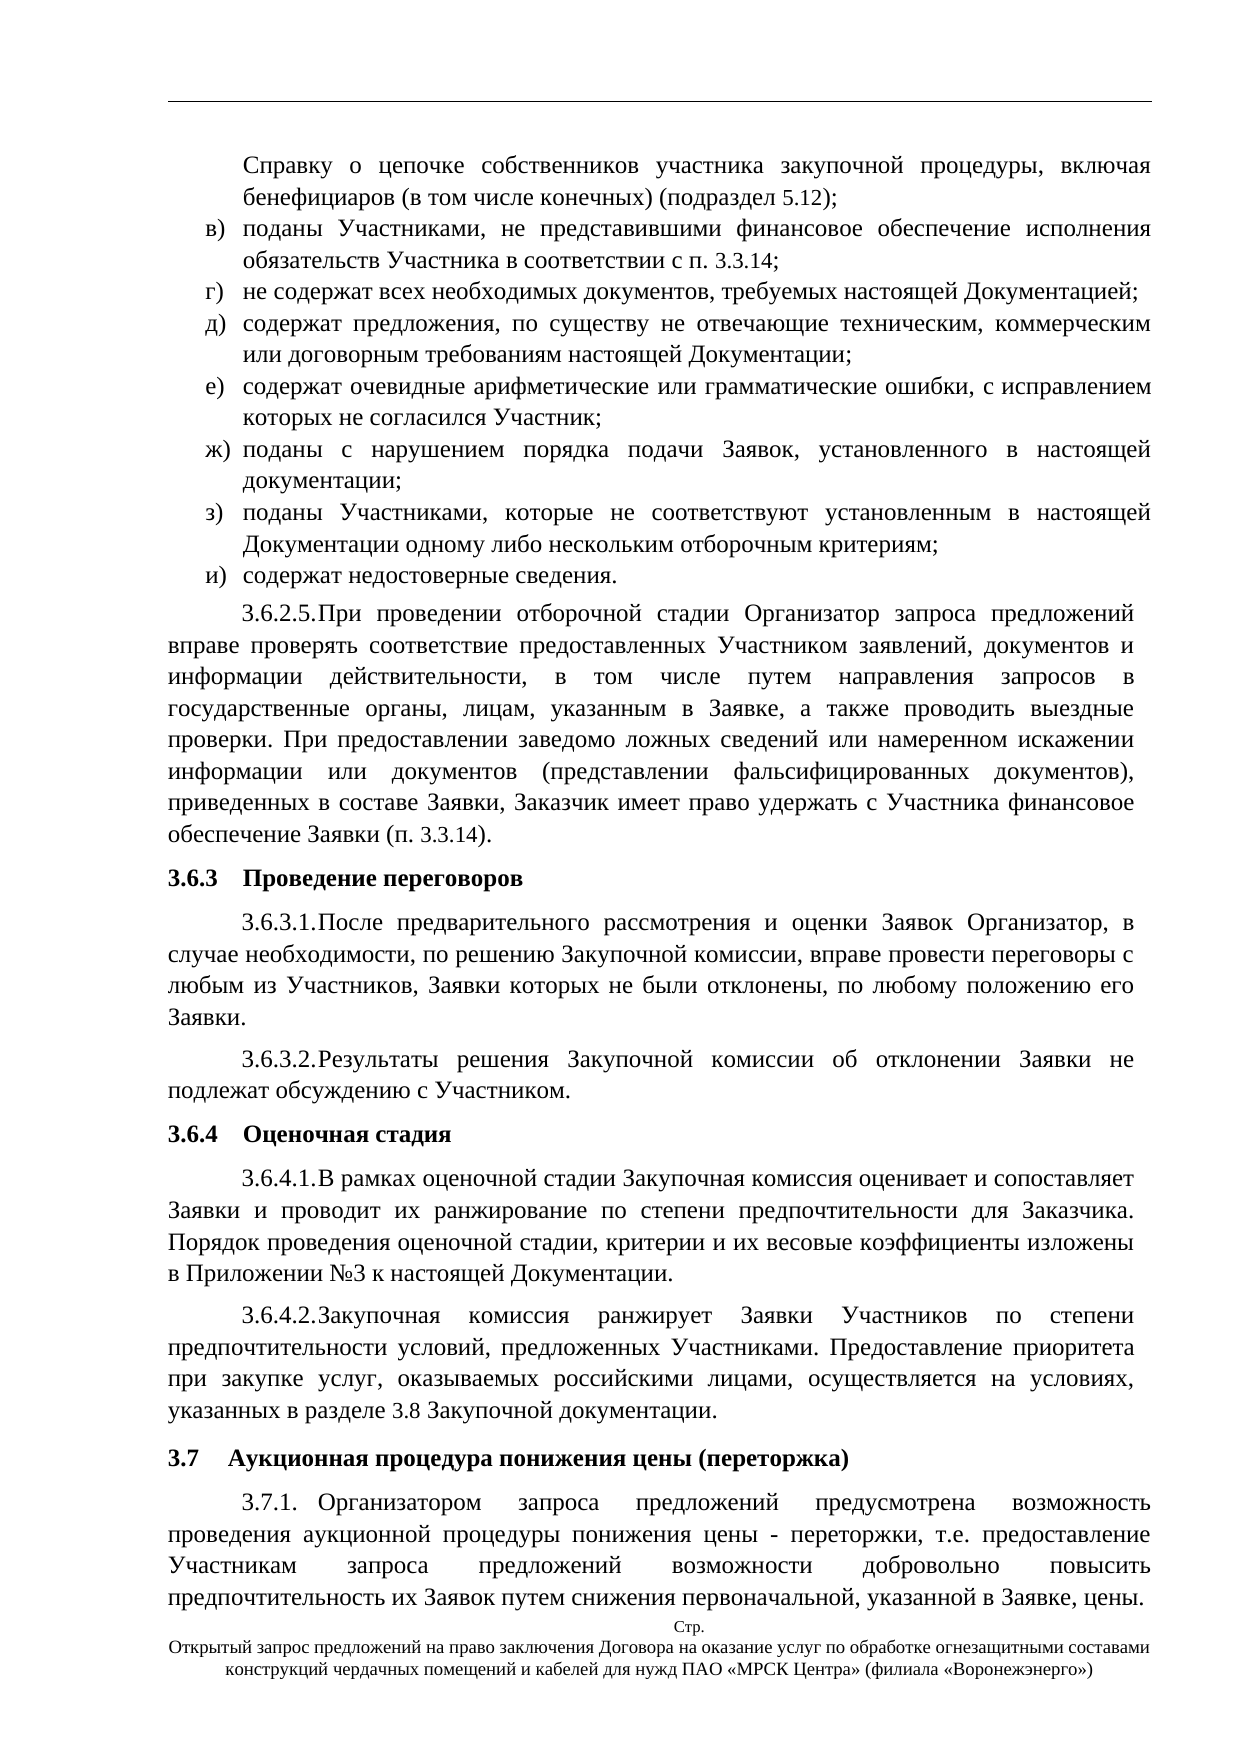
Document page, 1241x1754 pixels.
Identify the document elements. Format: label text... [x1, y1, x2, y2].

list поданы Участниками, которые не соответствуют установленным в настоящей Документации одному либо нескольким отборочным критериям; [205, 497, 1152, 557]
subtitle Аукционная процедура понижения цены (переторжка) [168, 1443, 1152, 1472]
list не содержат всех необходимых документов, требуемых настоящей Документацией; [205, 276, 1152, 305]
list Организатором запроса предложений предусмотрена возможность проведения аукционной процедуры понижения цены - переторжки, т.е. предоставление Участникам запроса предложений возможности добровольно повысить предпочтительность их Заявок путем снижения первоначальной, указанной в Заявке, цены. [168, 1487, 1152, 1611]
list поданы Участниками, не представившими финансовое обеспечение исполнения обязательств Участника в соответствии с п. 3.3.14; [205, 213, 1152, 273]
list При проведении отборочной стадии Организатор запроса предложений вправе проверять соответствие предоставленных Участником заявлений, документов и информации действительности, в том числе путем направления запросов в государственные органы, лицам, указанным в Заявке, а также проводить выездные проверки. При предоставлении заведомо ложных сведений или намеренном искажении информации или документов (представлении фальсифицированных документов), приведенных в составе Заявки, Заказчик имеет право удержать с Участника финансовое обеспечение Заявки (п. 3.3.14). [168, 598, 1135, 848]
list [205, 150, 1152, 210]
list содержат очевидные арифметические или грамматические ошибки, с исправлением которых не согласился Участник; [205, 371, 1152, 431]
subtitle Проведение переговоров [168, 863, 1152, 892]
subtitle Оценочная стадия [168, 1119, 1152, 1148]
list В рамках оценочной стадии Закупочная комиссия оценивает и сопоставляет Заявки и проводит их ранжирование по степени предпочтительности для Заказчика. Порядок проведения оценочной стадии, критерии и их весовые коэффициенты изложены в Приложении №3 к настоящей Документации. [168, 1163, 1135, 1287]
list содержат предложения, по существу не отвечающие техническим, коммерческим или договорным требованиям настоящей Документации; [205, 308, 1152, 368]
list Результаты решения Закупочной комиссии об отклонении Заявки не подлежат обсуждению с Участником. [168, 1044, 1135, 1104]
list После предварительного рассмотрения и оценки Заявок Организатор, в случае необходимости, по решению Закупочной комиссии, вправе провести переговоры с любым из Участников, Заявки которых не были отклонены, по любому положению его Заявки. [168, 907, 1135, 1031]
list содержат недостоверные сведения. [205, 560, 1152, 589]
list поданы с нарушением порядка подачи Заявок, установленного в настоящей документации; [205, 434, 1152, 494]
list Закупочная комиссия ранжирует Заявки Участников по степени предпочтительности условий, предложенных Участниками. Предоставление приоритета при закупке услуг, оказываемых российскими лицами, осуществляется на условиях, указанных в разделе 3.8 Закупочной документации. [168, 1300, 1135, 1424]
